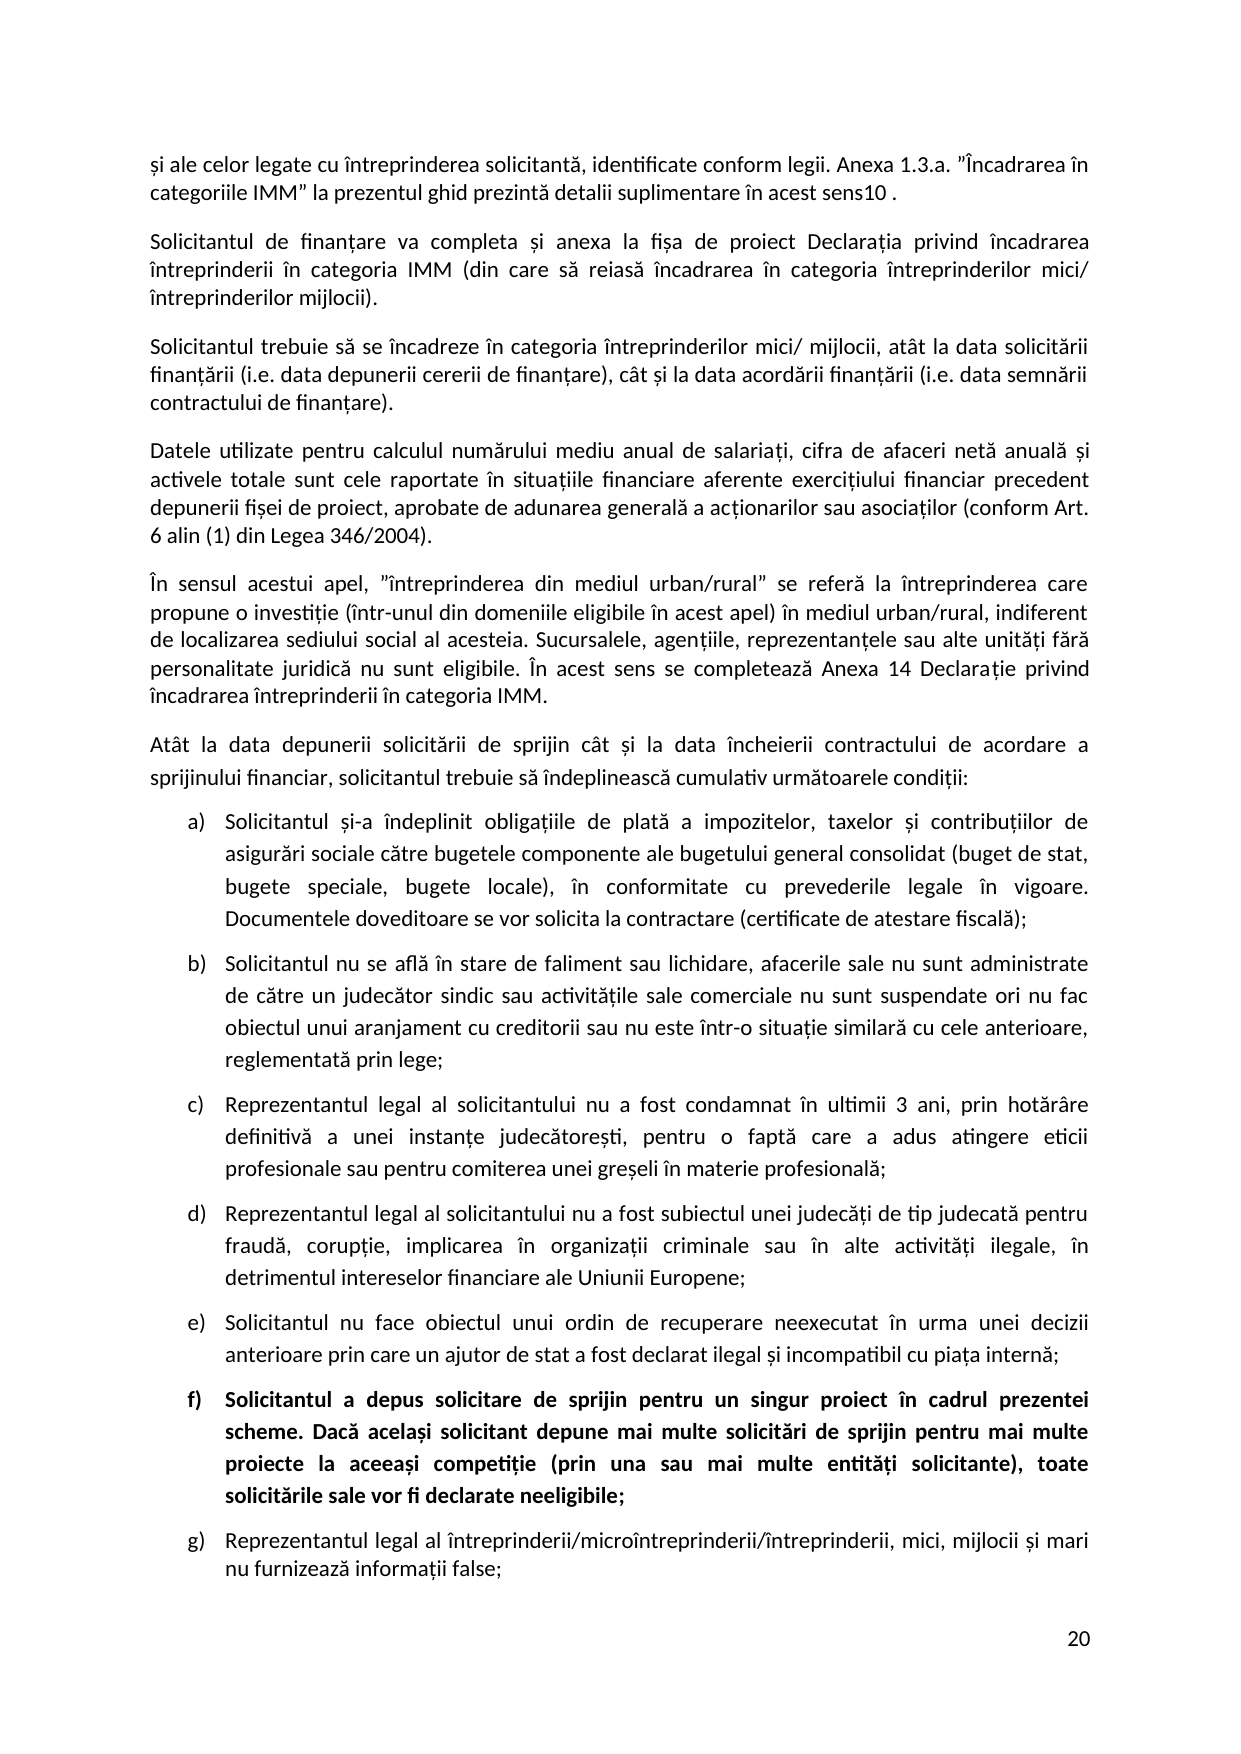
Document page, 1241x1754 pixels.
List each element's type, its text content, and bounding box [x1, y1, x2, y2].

text Solicitantul trebuie să se încadreze în categoria întreprinderilor mici/ mijlocii, atât la data solicitării finanțării (i.e. data depunerii cererii de finanțare), cât și la data acordării finanțării (i.e. data semnării contractului de finanțare). [150, 332, 1090, 416]
list Reprezentantul legal al solicitantului nu a fost condamnat în ultimii 3 ani, prin hotărâre definitivă a unei instanțe judecătorești, pentru o faptă care a adus atingere eticii profesionale sau pentru comiterea unei greșeli în materie profesională; [187, 1090, 1090, 1182]
text În sensul acestui apel, ”întreprinderea din mediul urban/rural” se referă la întreprinderea care propune o investiție (într-unul din domeniile eligibile în acest apel) în mediul urban/rural, indiferent de localizarea sediului social al acesteia. Sucursalele, agenţiile, reprezentanţele sau alte unităţi fără personalitate juridică nu sunt eligibile. În acest sens se completează Anexa 14 Declaraţie privind încadrarea întreprinderii în categoria IMM. [150, 569, 1090, 710]
list Solicitantul și-a îndeplinit obligațiile de plată a impozitelor, taxelor și contribuțiilor de asigurări sociale către bugetele componente ale bugetului general consolidat (buget de stat, bugete speciale, bugete locale), în conformitate cu prevederile legale în vigoare. Documentele doveditoare se vor solicita la contractare (certificate de atestare fiscală); [187, 807, 1090, 932]
text Solicitantul de finanţare va completa şi anexa la fișa de proiect Declaraţia privind încadrarea întreprinderii în categoria IMM (din care să reiasă încadrarea în categoria întreprinderilor mici/ întreprinderilor mijlocii). [150, 227, 1090, 311]
list Solicitantul a depus solicitare de sprijin pentru un singur proiect în cadrul prezentei scheme. Dacă același solicitant depune mai multe solicitări de sprijin pentru mai multe proiecte la aceeași competiție (prin una sau mai multe entități solicitante), toate solicitările sale vor fi declarate neeligibile; [187, 1385, 1090, 1509]
text Atât la data depunerii solicitării de sprijin cât și la data încheierii contractului de acordare a sprijinului financiar, solicitantul trebuie să îndeplinească cumulativ următoarele condiții: [150, 731, 1090, 791]
list Reprezentantul legal al solicitantului nu a fost subiectul unei judecăți de tip judecată pentru fraudă, corupție, implicarea în organizații criminale sau în alte activități ilegale, în detrimentul intereselor financiare ale Uniunii Europene; [187, 1199, 1090, 1291]
list Solicitantul nu se află în stare de faliment sau lichidare, afacerile sale nu sunt administrate de către un judecător sindic sau activitățile sale comerciale nu sunt suspendate ori nu fac obiectul unui aranjament cu creditorii sau nu este într-o situație similară cu cele anterioare, reglementată prin lege; [187, 949, 1090, 1073]
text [150, 150, 1090, 206]
text Datele utilizate pentru calculul numărului mediu anual de salariaţi, cifra de afaceri netă anuală şi activele totale sunt cele raportate în situaţiile financiare aferente exerciţiului financiar precedent depunerii fișei de proiect, aprobate de adunarea generală a acţionarilor sau asociaţilor (conform Art. 6 alin (1) din Legea 346/2004). [150, 437, 1090, 549]
list Reprezentantul legal al întreprinderii/microîntreprinderii/întreprinderii, mici, mijlocii și mari nu furnizează informaţii false; [187, 1526, 1090, 1582]
list Solicitantul nu face obiectul unui ordin de recuperare neexecutat în urma unei decizii anterioare prin care un ajutor de stat a fost declarat ilegal și incompatibil cu piața internă; [187, 1308, 1090, 1368]
